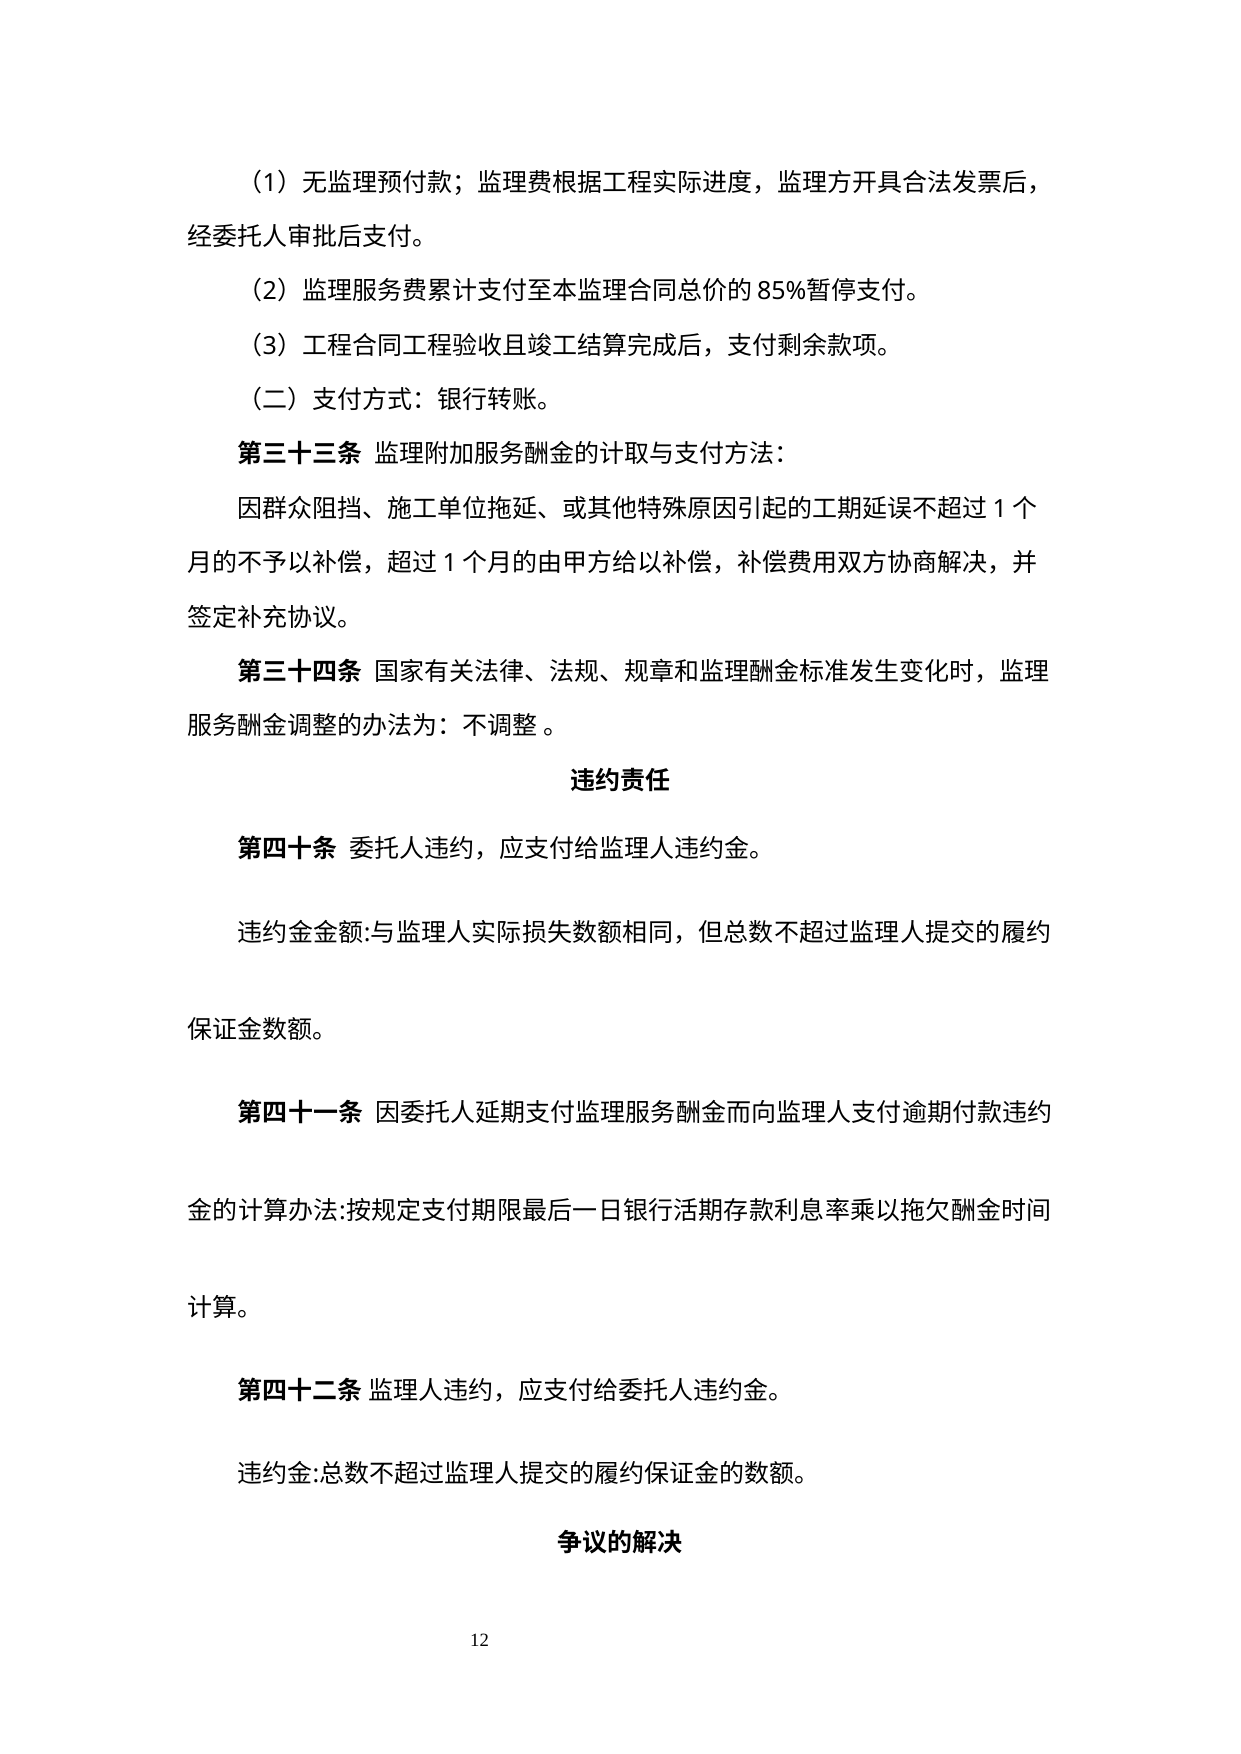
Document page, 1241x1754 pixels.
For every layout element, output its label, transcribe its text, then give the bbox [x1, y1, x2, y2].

text 违约金:总数不超过监理人提交的履约保证金的数额。 [187, 1439, 1053, 1504]
text 争议的解决 [187, 1523, 1053, 1559]
text （1）无监理预付款；监理费根据工程实际进度，监理方开具合法发票后，经委托人审批后支付。 [187, 162, 1053, 253]
text 因群众阻挡、施工单位拖延、或其他特殊原因引起的工期延误不超过1个月的不予以补偿，超过1个月的由甲方给以补偿，补偿费用双方协商解决，并签定补充协议。 [187, 488, 1053, 633]
text 第四十一条 因委托人延期支付监理服务酬金而向监理人支付逾期付款违约金的计算办法:按规定支付期限最后一日银行活期存款利息率乘以拖欠酬金时间计算。 [187, 1078, 1053, 1338]
text 违约金金额:与监理人实际损失数额相同，但总数不超过监理人提交的履约保证金数额。 [187, 898, 1053, 1060]
text 第三十三条 监理附加服务酬金的计取与支付方法： [187, 434, 1053, 470]
text （二）支付方式：银行转账。 [187, 379, 1053, 416]
text 第三十四条 国家有关法律、法规、规章和监理酬金标准发生变化时，监理服务酬金调整的办法为：不调整 。 [187, 651, 1053, 742]
text 违约责任 [187, 760, 1053, 796]
text （3）工程合同工程验收且竣工结算完成后，支付剩余款项。 [187, 325, 1053, 361]
text 第四十二条 监理人违约，应支付给委托人违约金。 [187, 1356, 1053, 1421]
text 第四十条 委托人违约，应支付给监理人违约金。 [187, 814, 1053, 879]
text （2）监理服务费累计支付至本监理合同总价的85%暂停支付。 [187, 271, 1053, 307]
